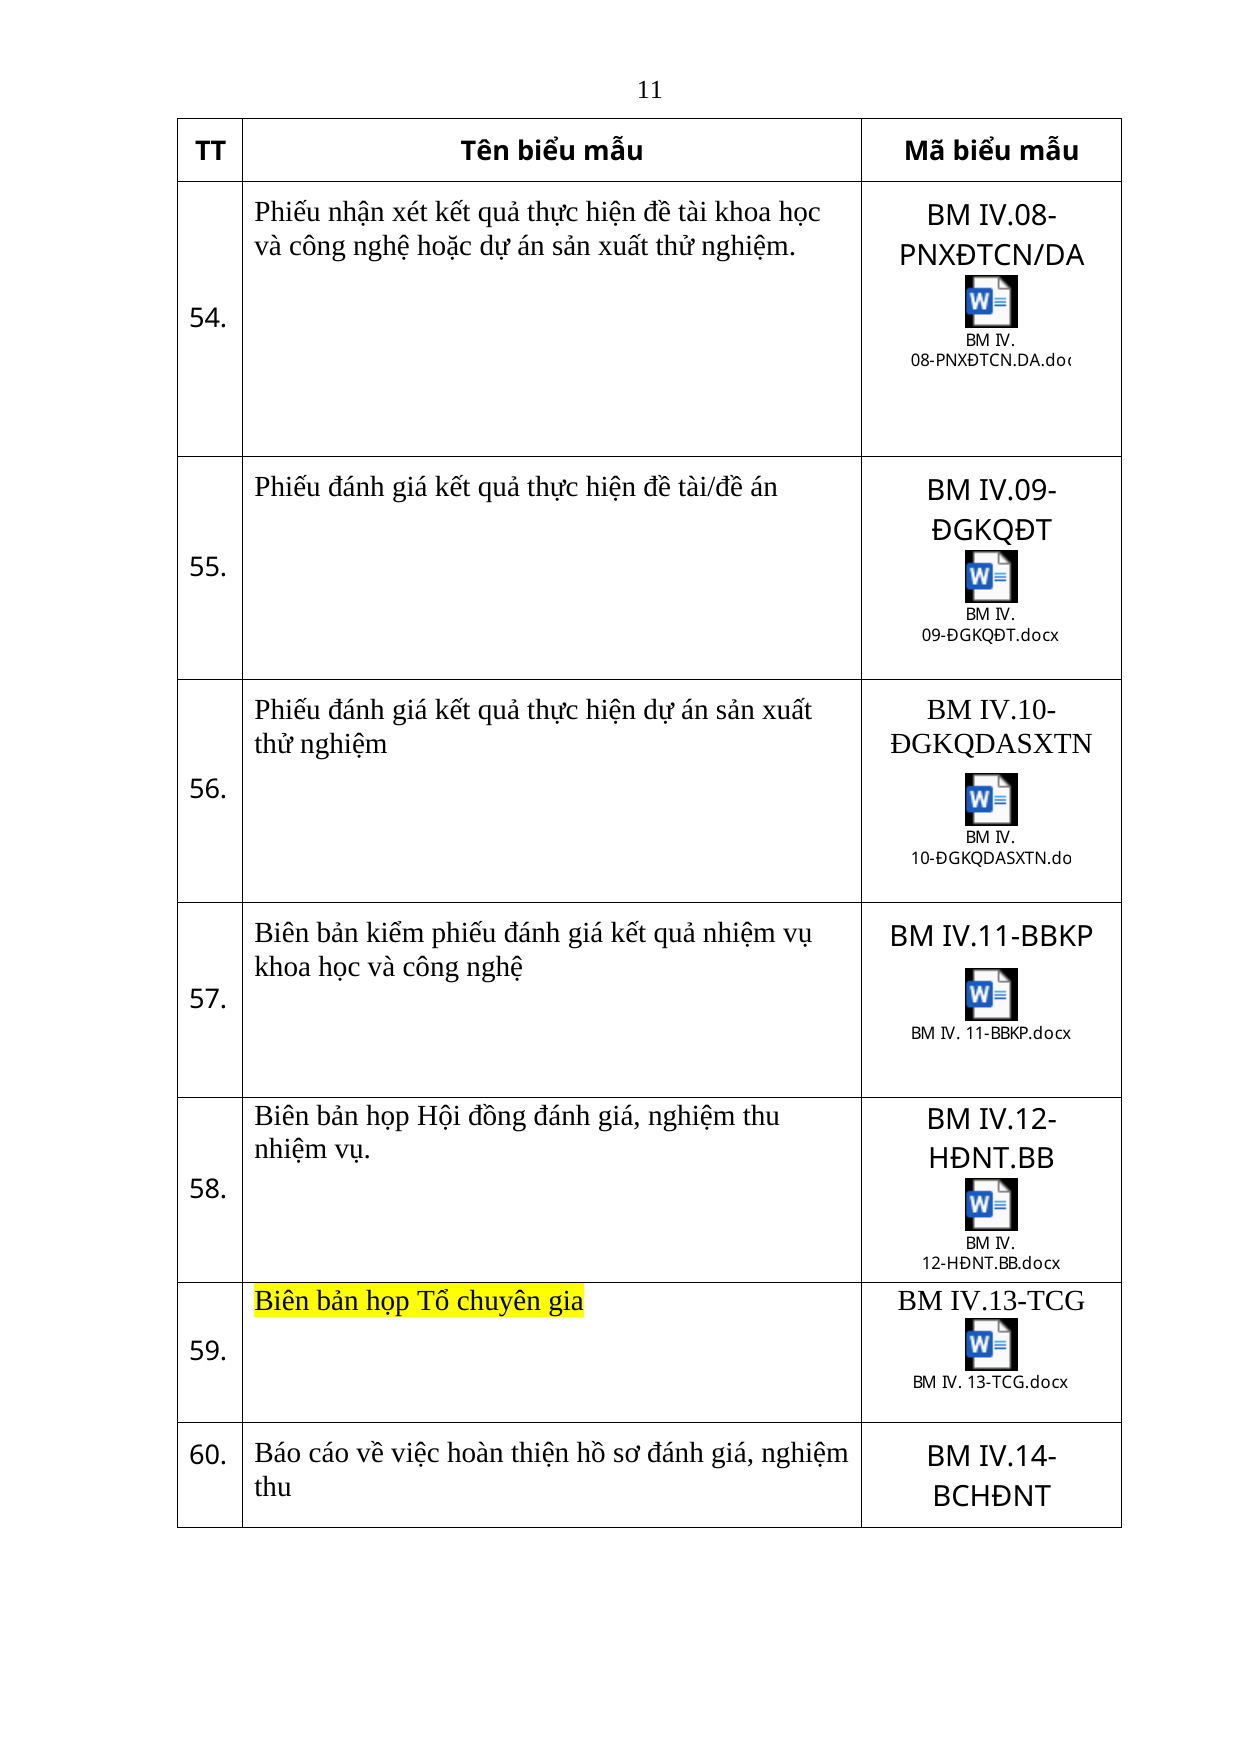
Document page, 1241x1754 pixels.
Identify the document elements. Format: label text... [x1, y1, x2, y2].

table_cell BM IV.11-BBKP [862, 903, 1121, 1097]
table_cell Biên bản họp Hội đồng đánh giá, nghiệm thu nhiệm vụ. [243, 1098, 861, 1282]
table_cell BM IV.09-ĐGKQĐT [862, 457, 1121, 679]
table_cell Phiếu đánh giá kết quả thực hiện đề tài/đề án [243, 457, 861, 679]
table_cell [178, 903, 242, 1097]
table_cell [243, 1423, 861, 1527]
table_cell [178, 1423, 242, 1527]
table_cell BM IV.08-PNXĐTCN/DA [862, 182, 1121, 456]
table_header Tên biểu mẫu [243, 119, 861, 181]
table_header Mã biểu mẫu [862, 119, 1121, 181]
table_cell BM IV.12-HĐNT.BB [862, 1098, 1121, 1282]
table_cell [178, 1098, 242, 1282]
table_cell BM IV.14-BCHĐNT [862, 1423, 1121, 1527]
table_cell [178, 1283, 242, 1422]
table_cell Biên bản kiểm phiếu đánh giá kết quả nhiệm vụ khoa học và công nghệ [243, 903, 861, 1097]
table_cell BM IV.10-ĐGKQDASXTN [862, 680, 1121, 902]
table_cell [178, 680, 242, 902]
table_cell Biên bản họp Tổ chuyên gia [243, 1283, 861, 1422]
table_cell BM IV.13-TCG [862, 1283, 1121, 1422]
table_cell [178, 182, 242, 456]
table_cell [178, 457, 242, 679]
table_header TT [178, 119, 242, 181]
table_cell Phiếu đánh giá kết quả thực hiện dự án sản xuất thử nghiệm [243, 680, 861, 902]
table_cell Phiếu nhận xét kết quả thực hiện đề tài khoa học và công nghệ hoặc dự án sản xuất thử nghiệm. [243, 182, 861, 456]
